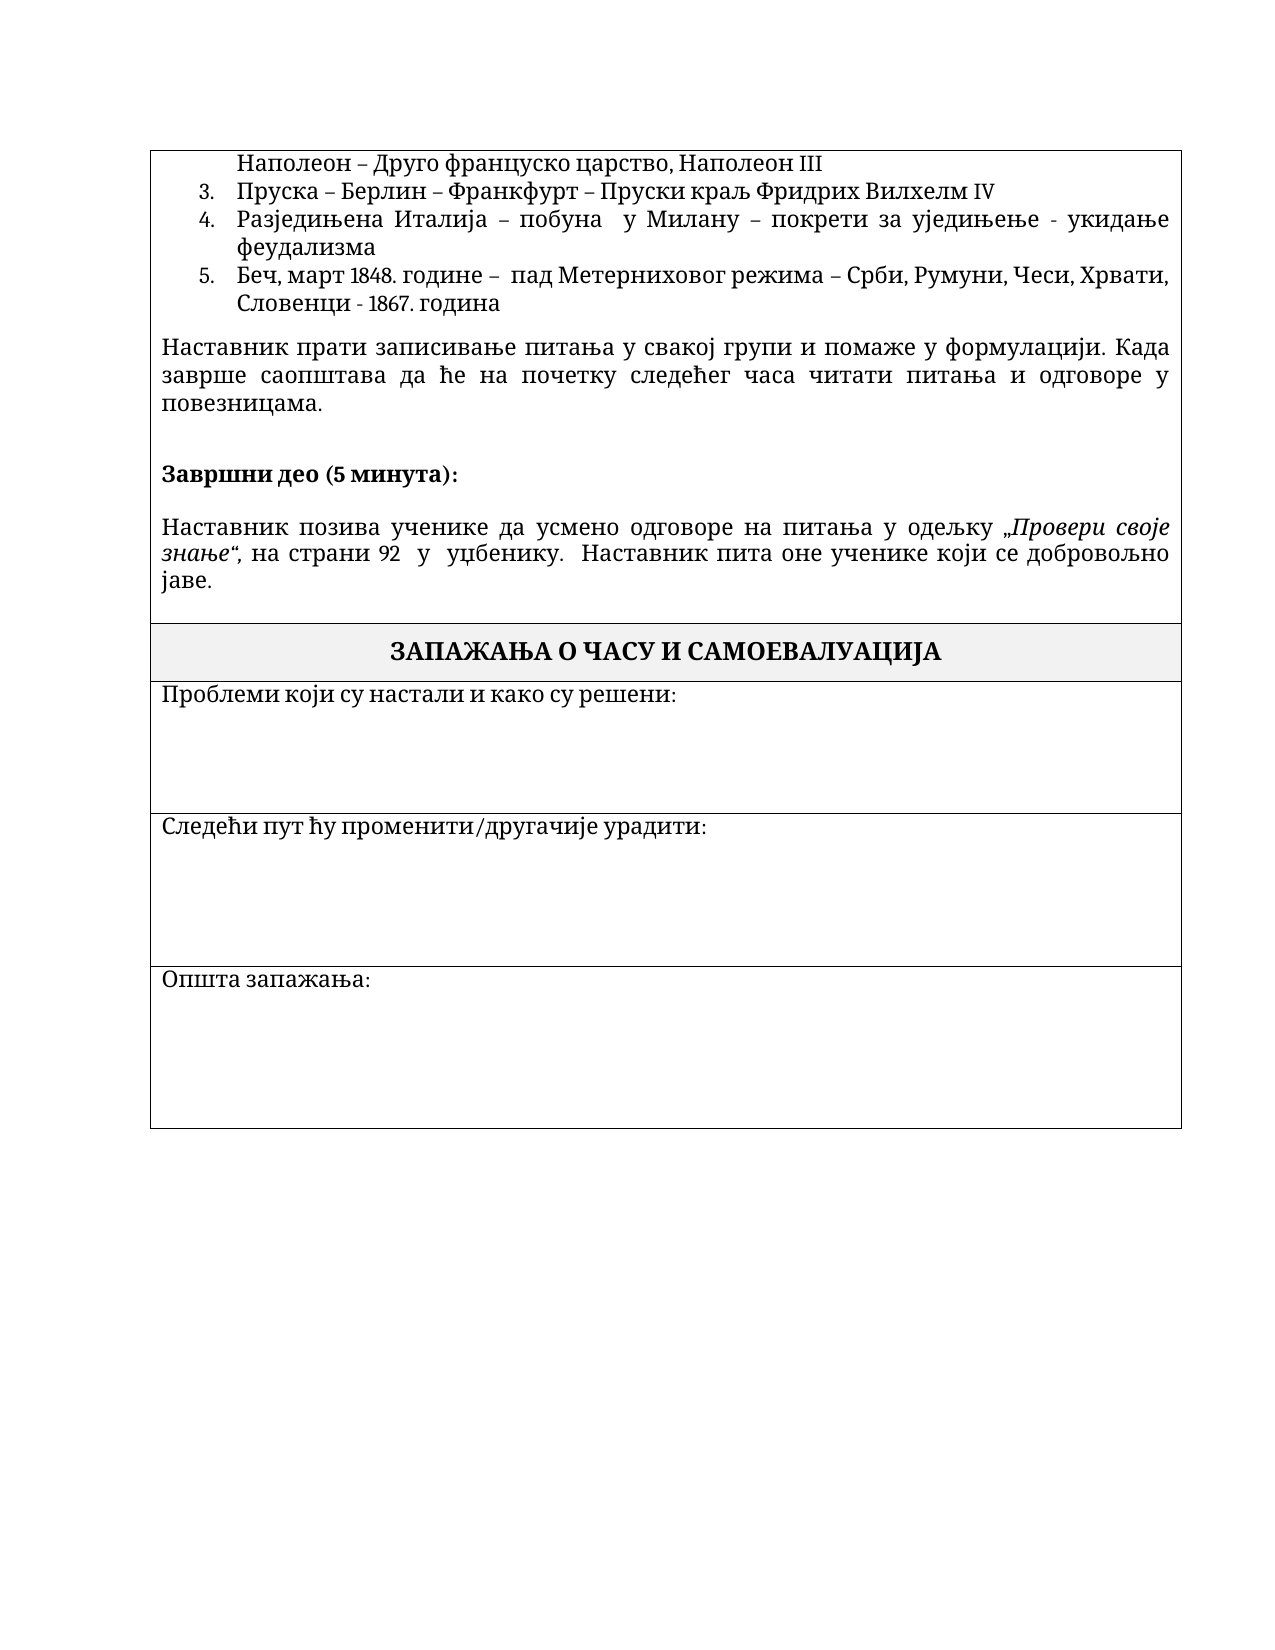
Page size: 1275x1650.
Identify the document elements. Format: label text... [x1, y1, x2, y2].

table_cell Следећи пут ћу променити/другачије урадити: [151, 814, 1181, 966]
table_cell Проблеми који су настали и како су решени: [151, 682, 1181, 812]
table_cell Општа запажања: [151, 967, 1181, 1127]
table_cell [151, 151, 1181, 622]
table_cell ЗАПАЖАЊА О ЧАСУ И САМОЕВАЛУАЦИЈА [151, 624, 1181, 681]
